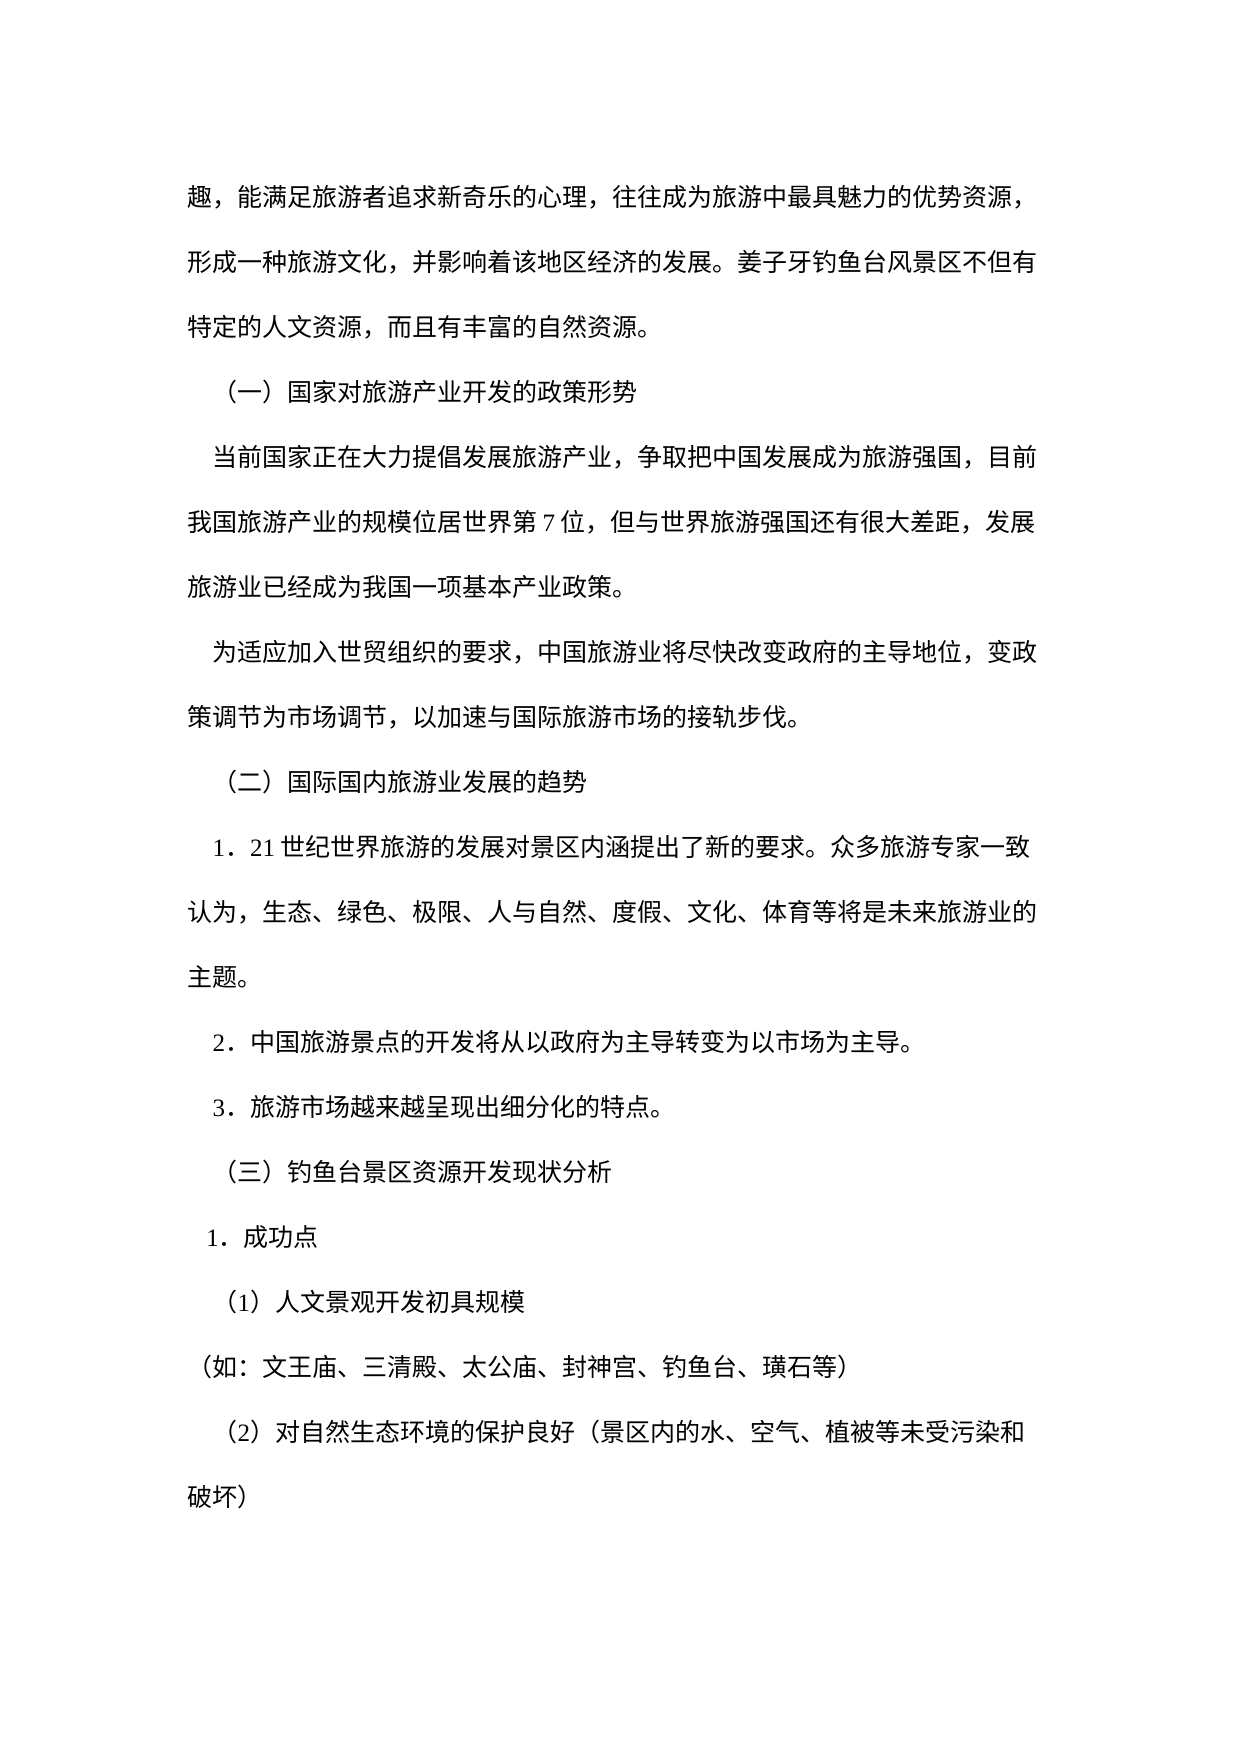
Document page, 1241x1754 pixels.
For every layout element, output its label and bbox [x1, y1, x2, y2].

table_header [186, 162, 1051, 1530]
